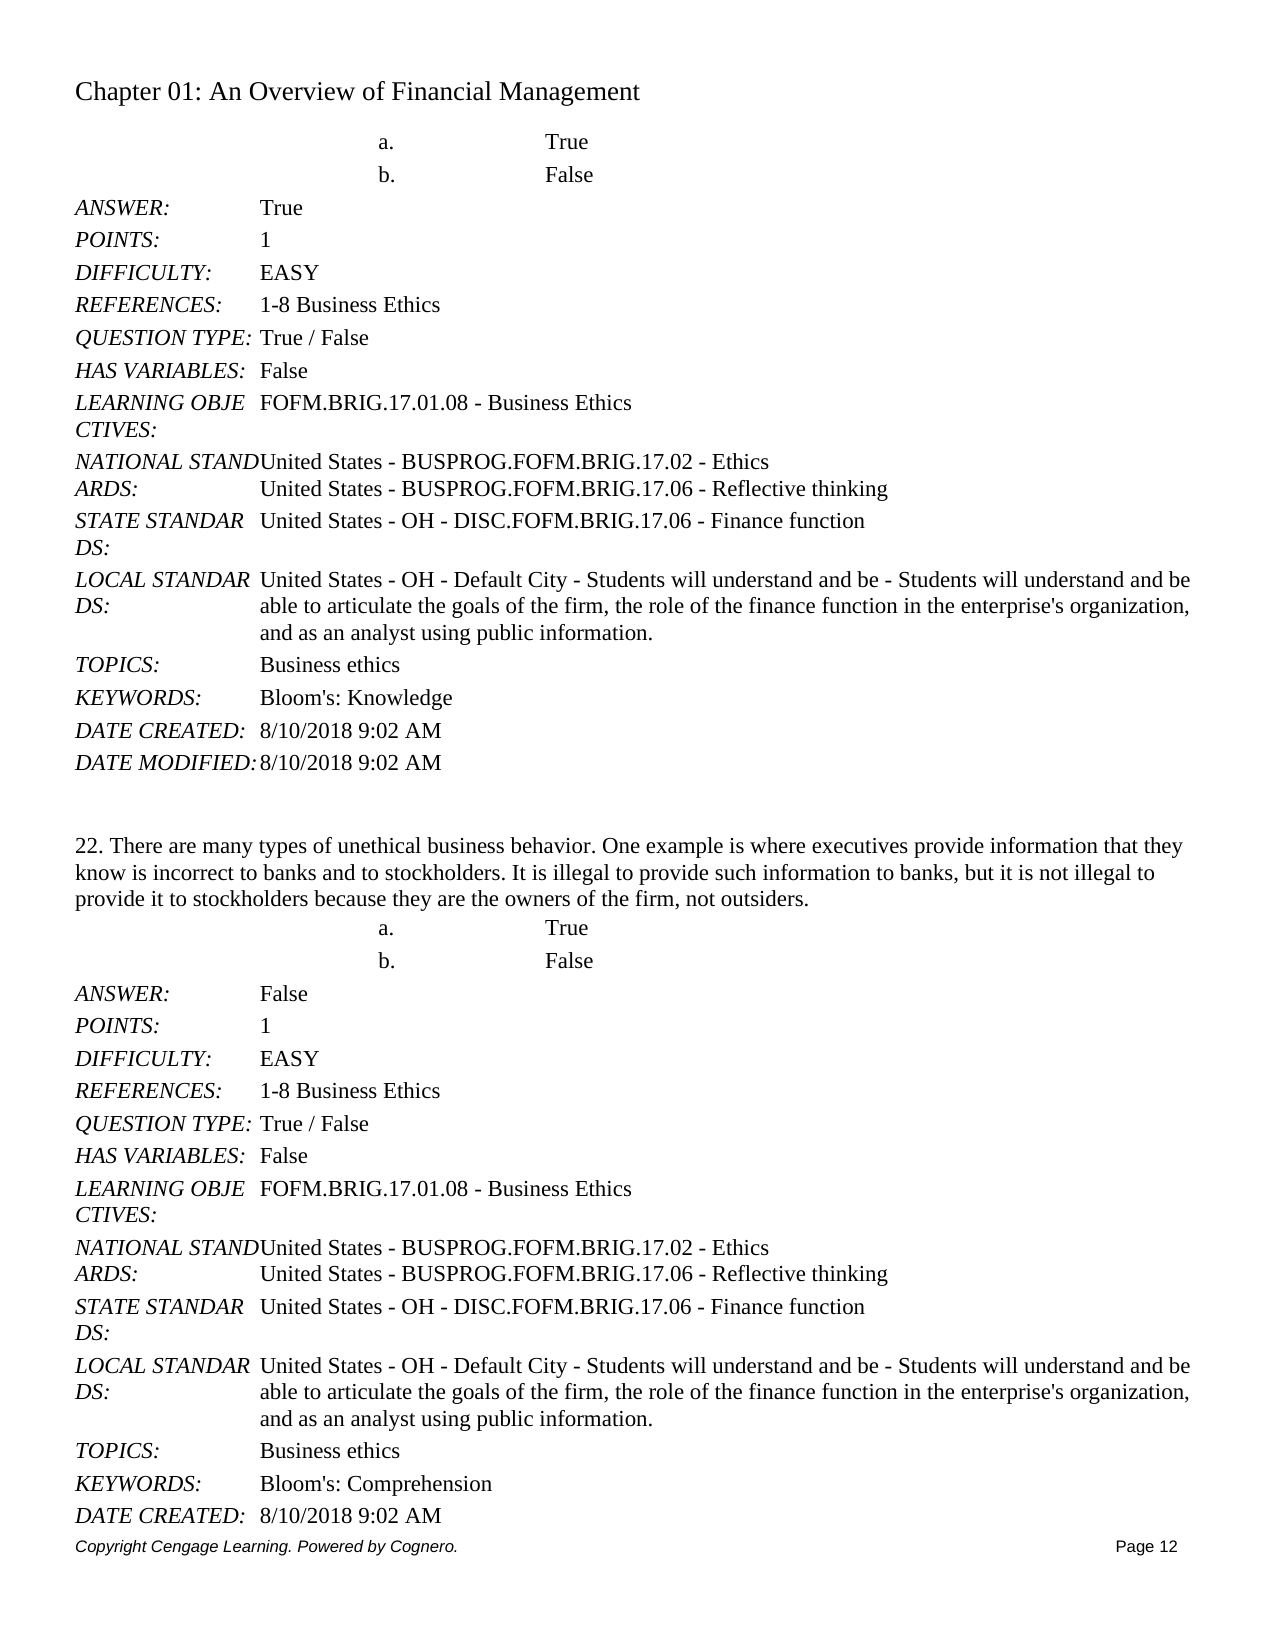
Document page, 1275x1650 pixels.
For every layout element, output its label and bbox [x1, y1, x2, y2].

table_header [75, 832, 1200, 1532]
table_header [75, 125, 1200, 805]
